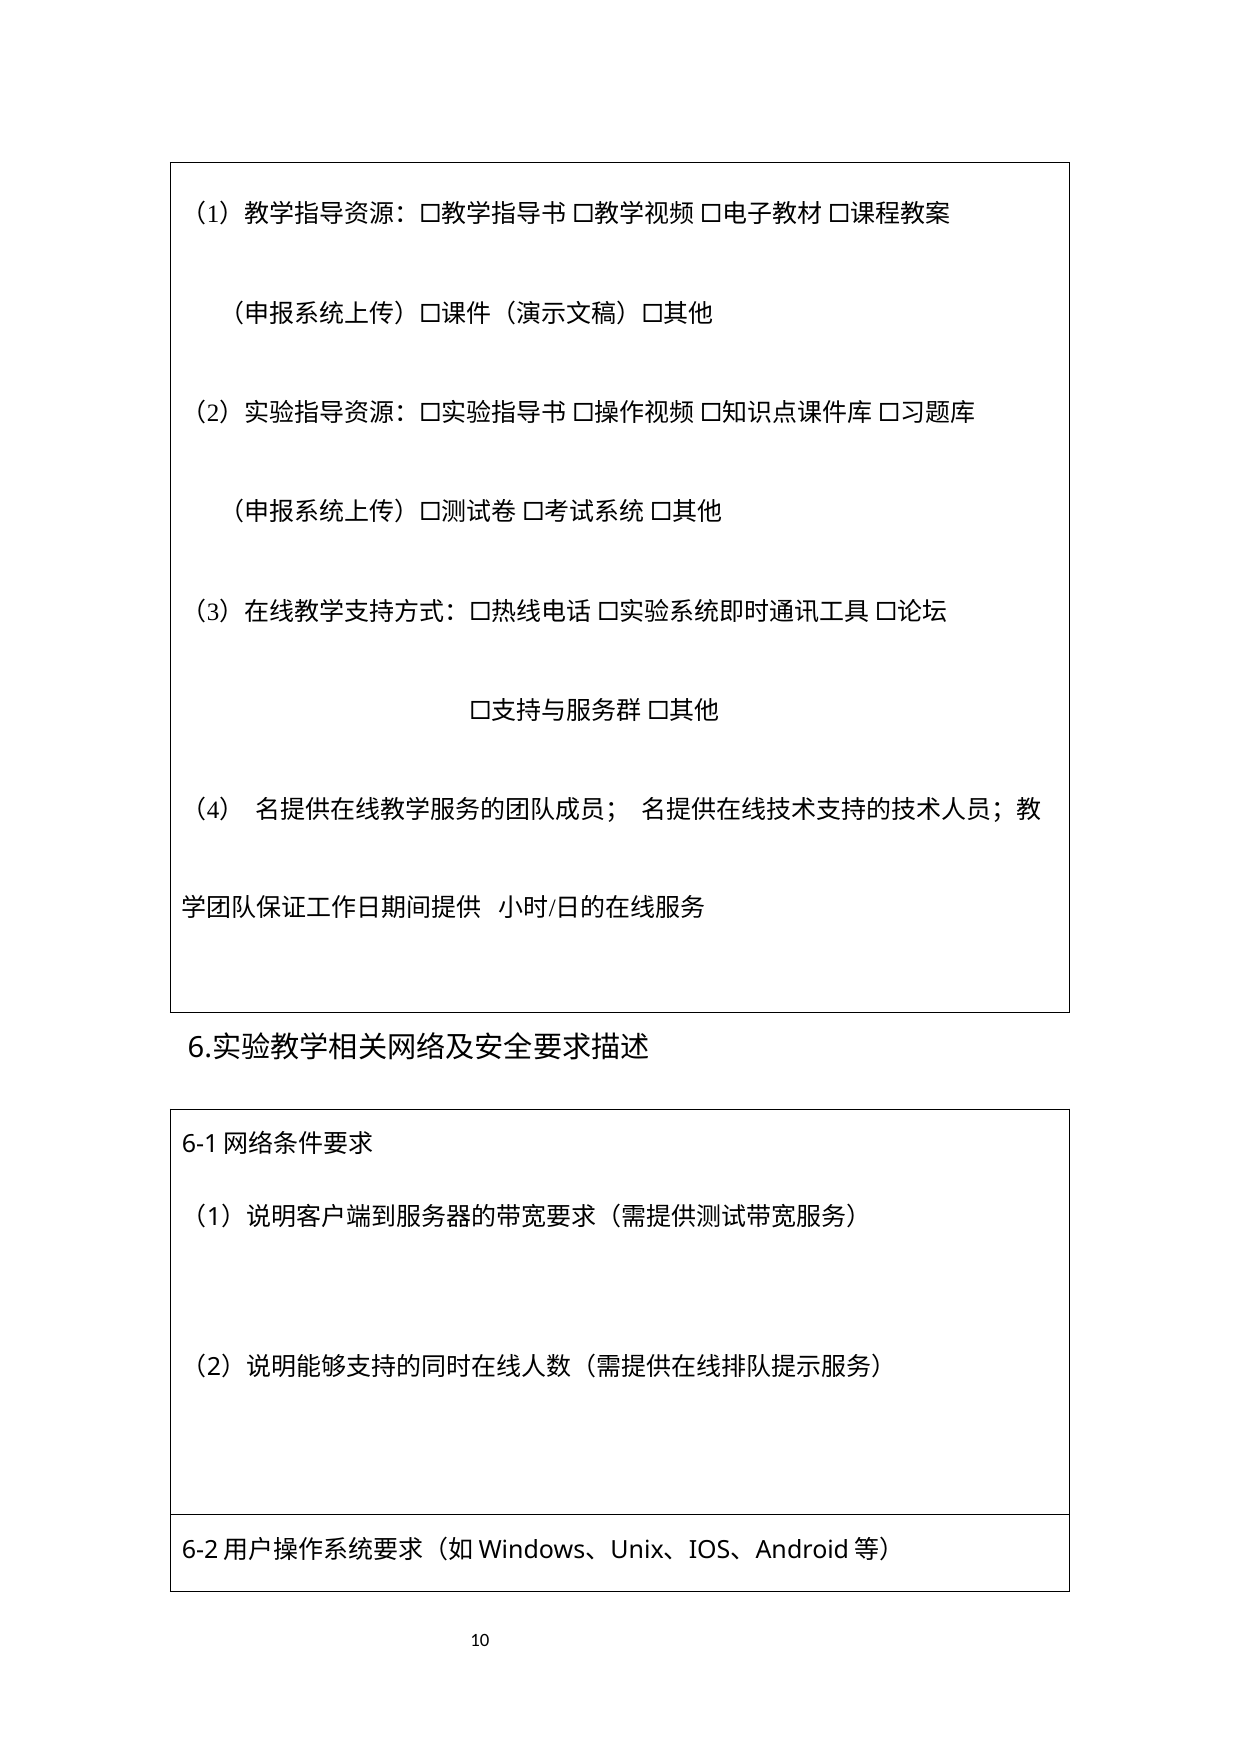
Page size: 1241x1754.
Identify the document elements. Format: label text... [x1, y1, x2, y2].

table_header 6-1网络条件要求 （1）说明客户端到服务器的带宽要求（需提供测试带宽服务） （2）说明能够支持的同时在线人数（需提供在线排队提示服务） [171, 1110, 1069, 1514]
text 6.实验教学相关网络及安全要求描述 [187, 1013, 1053, 1078]
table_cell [171, 1515, 1069, 1591]
table_header （1）教学指导资源：教学指导书 教学视频 电子教材 课程教案 （申报系统上传）课件（演示文稿）其他 （2）实验指导资源：实验指导书 操作视频 知识点课件库 习题库 （申报系统上传）测试卷 考试系统 其他 （3）在线教学支持方式：热线电话 实验系统即时通讯工具 论坛 支持与服务群 其他 （4） 名提供在线教学服务的团队成员； 名提供在线技术支持的技术人员；教学团队保证工作日期间提供 小时/日的在线服务 [171, 163, 1069, 1012]
